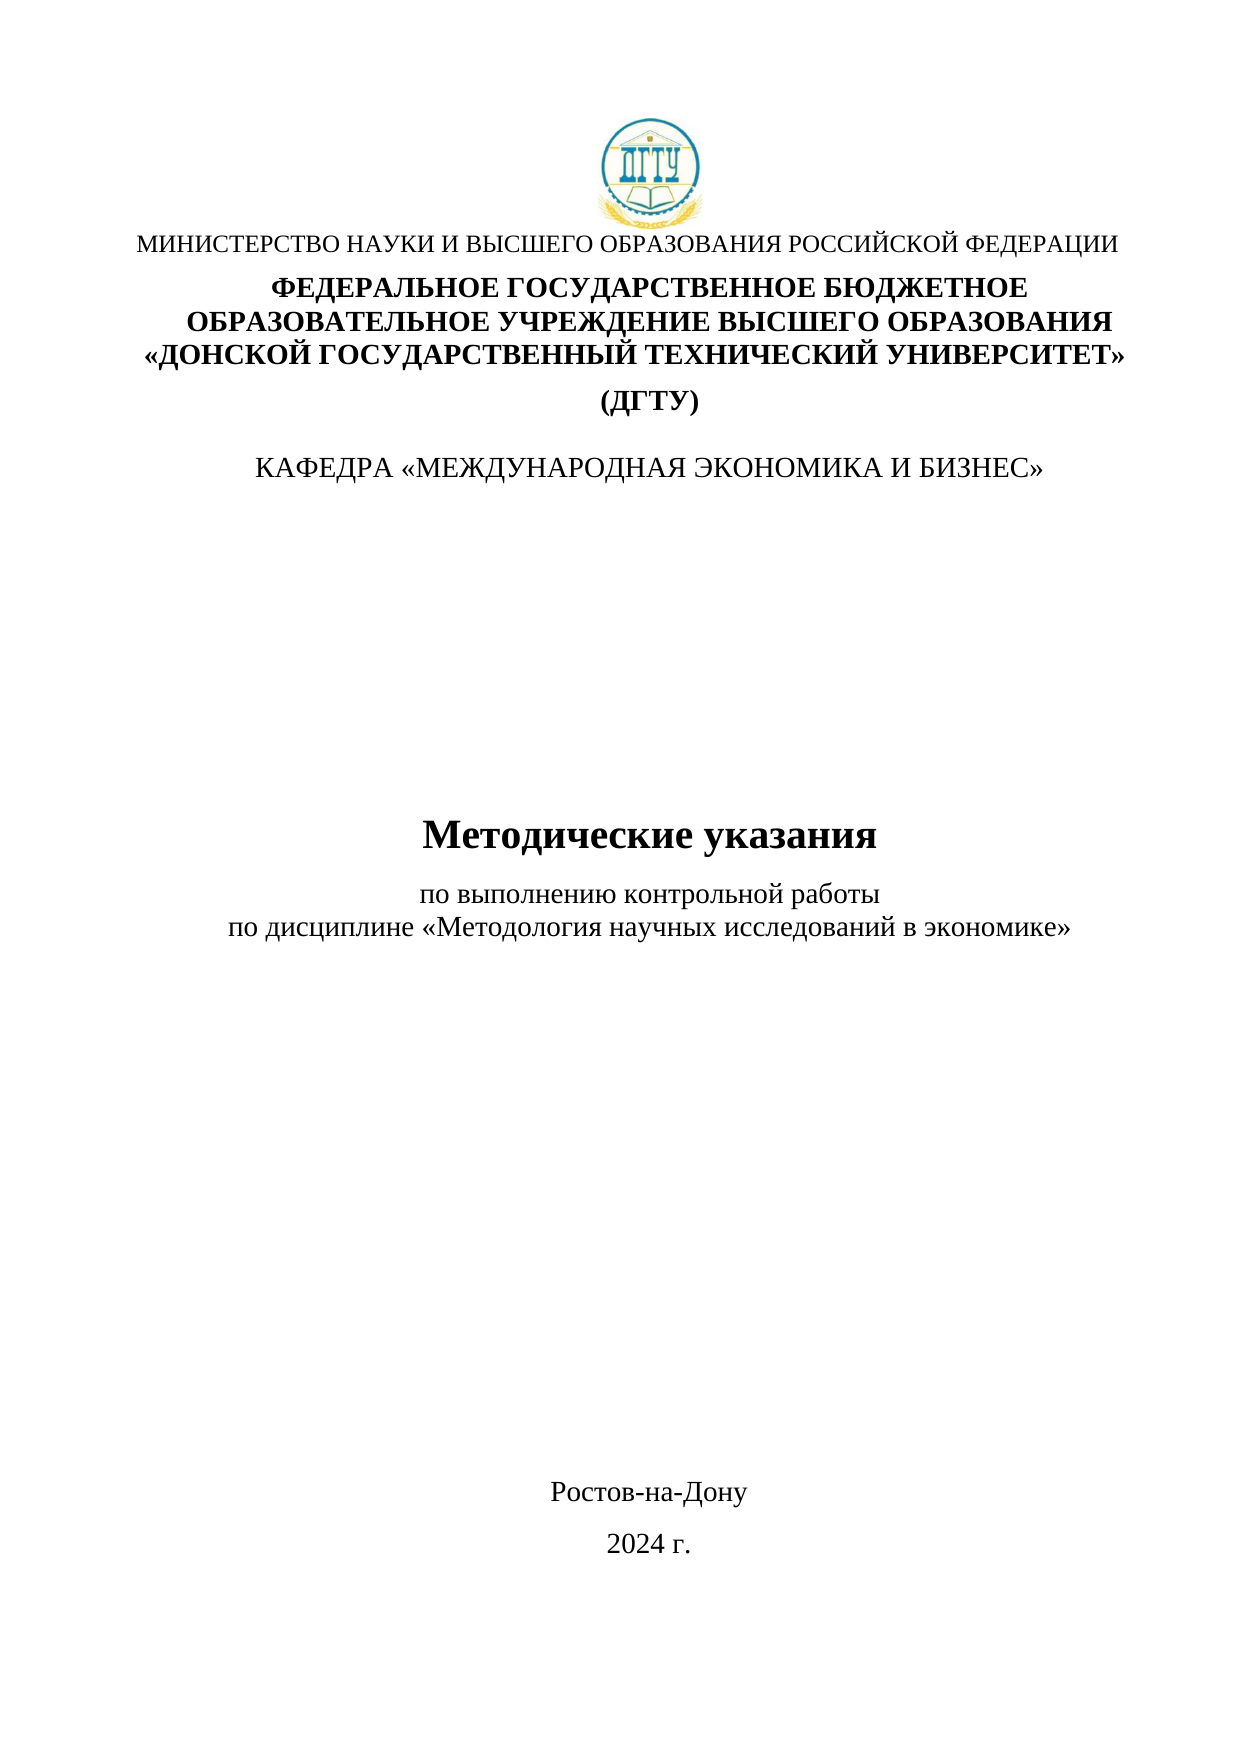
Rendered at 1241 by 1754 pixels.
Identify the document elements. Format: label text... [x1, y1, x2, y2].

text (ДГТУ) [118, 383, 1181, 417]
text 2024 г. [118, 1526, 1180, 1560]
text по дисциплине «Методология научных исследований в экономике» [118, 909, 1181, 943]
text по выполнению контрольной работы [118, 876, 1181, 909]
picture [597, 118, 703, 229]
text КАФЕДРА «международная ЭКОНОМИКА И бизнес» [118, 451, 1181, 484]
text Методические указания [118, 809, 1181, 857]
text Ростов-на-Дону [118, 1474, 1180, 1507]
text «ДОНСКОЙ ГОСУДАРСТВЕННЫЙ ТЕХНИЧЕСКИЙ УНИВЕРСИТЕТ» [88, 337, 1181, 371]
text МИНИСТЕРСТВО НАУКИ И ВЫСШЕГО ОБРАЗОВАНИЯ РОССИЙСКОЙ ФЕДЕРАЦИИ [74, 229, 1181, 258]
text ФЕДЕРАЛЬНОЕ ГОСУДАРСТВЕННОЕ БЮДЖЕТНОЕ ОБРАЗОВАТЕЛЬНОЕ УЧРЕЖДЕНИЕ ВЫСШЕГО ОБРАЗОВАНИЯ [118, 270, 1181, 337]
